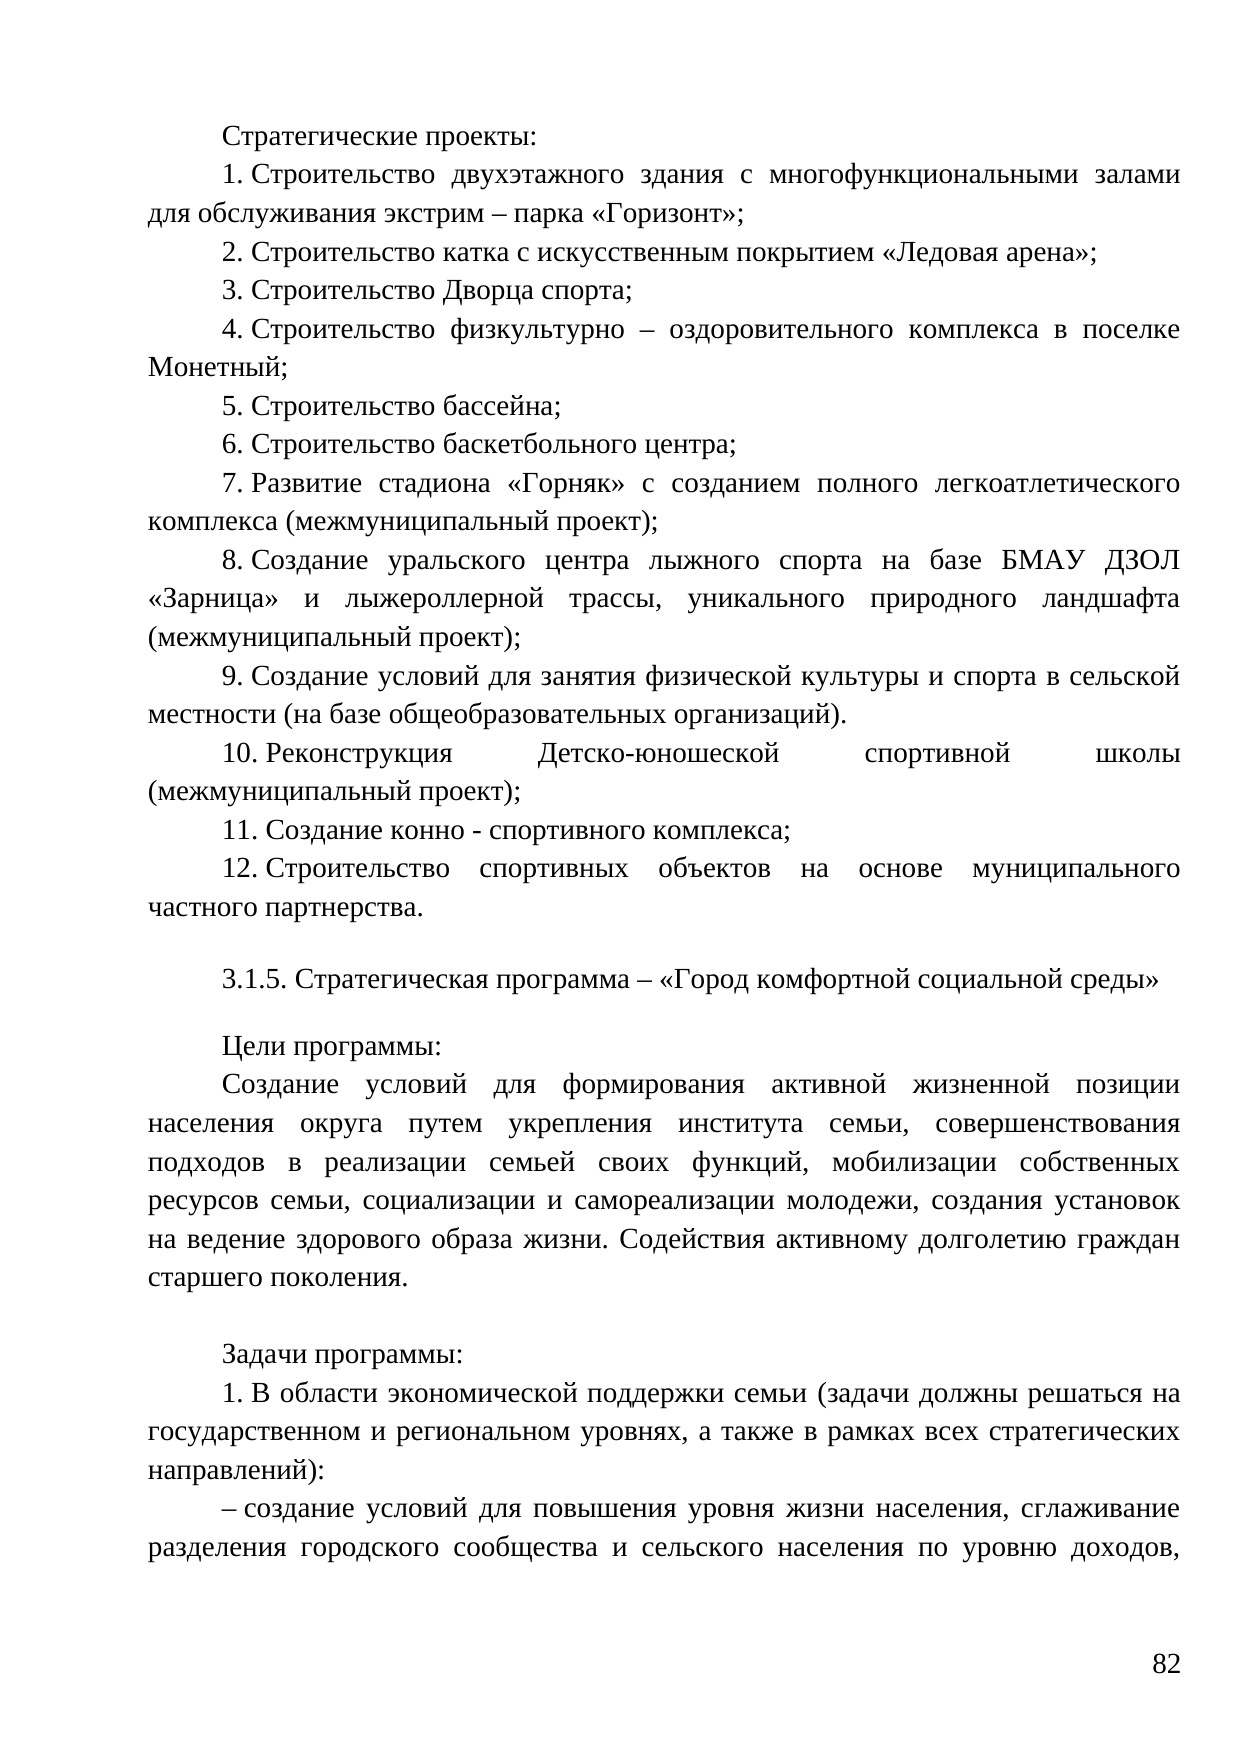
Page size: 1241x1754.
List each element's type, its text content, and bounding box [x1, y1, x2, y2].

text 4. Строительство физкультурно – оздоровительного комплекса в поселке Монетный; [148, 311, 1181, 383]
text Задачи программы: [148, 1336, 1181, 1370]
text 9. Создание условий для занятия физической культуры и спорта в сельской местности (на базе общеобразовательных организаций). [148, 658, 1181, 730]
text 10. Реконструкция Детско-юношеской спортивной школы (межмуниципальный проект); [148, 735, 1181, 807]
text 3. Строительство Дворца спорта; [148, 272, 1181, 306]
text 1. Строительство двухэтажного здания с многофункциональными залами для обслуживания экстрим – парка «Горизонт»; [148, 157, 1181, 229]
text 2. Строительство катка с искусственным покрытием «Ледовая арена»; [148, 234, 1181, 267]
text 11. Создание конно - спортивного комплекса; [148, 812, 1181, 845]
text 7. Развитие стадиона «Горняк» с созданием полного легкоатлетического комплекса (межмуниципальный проект); [148, 465, 1181, 537]
text 6. Строительство баскетбольного центра; [148, 426, 1181, 460]
text Стратегические проекты: [148, 118, 1181, 152]
text 5. Строительство бассейна; [148, 388, 1181, 421]
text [148, 1491, 1181, 1563]
text 8. Создание уральского центра лыжного спорта на базе БМАУ ДЗОЛ «Зарница» и лыжероллерной трассы, уникального природного ландшафта (межмуниципальный проект); [148, 542, 1181, 653]
text 1. В области экономической поддержки семьи (задачи должны решаться на государственном и региональном уровнях, а также в рамках всех стратегических направлений): [148, 1375, 1181, 1486]
text 12. Строительство спортивных объектов на основе муниципального частного партнерства. [148, 850, 1181, 922]
text Создание условий для формирования активной жизненной позиции населения округа путем укрепления института семьи, совершенствования подходов в реализации семьей своих функций, мобилизации собственных ресурсов семьи, социализации и самореализации молодежи, создания установок на ведение здорового образа жизни. Содействия активному долголетию граждан старшего поколения. [148, 1067, 1181, 1293]
text 3.1.5. Стратегическая программа – «Город комфортной социальной среды» [148, 961, 1181, 994]
text Цели программы: [148, 1028, 1181, 1062]
